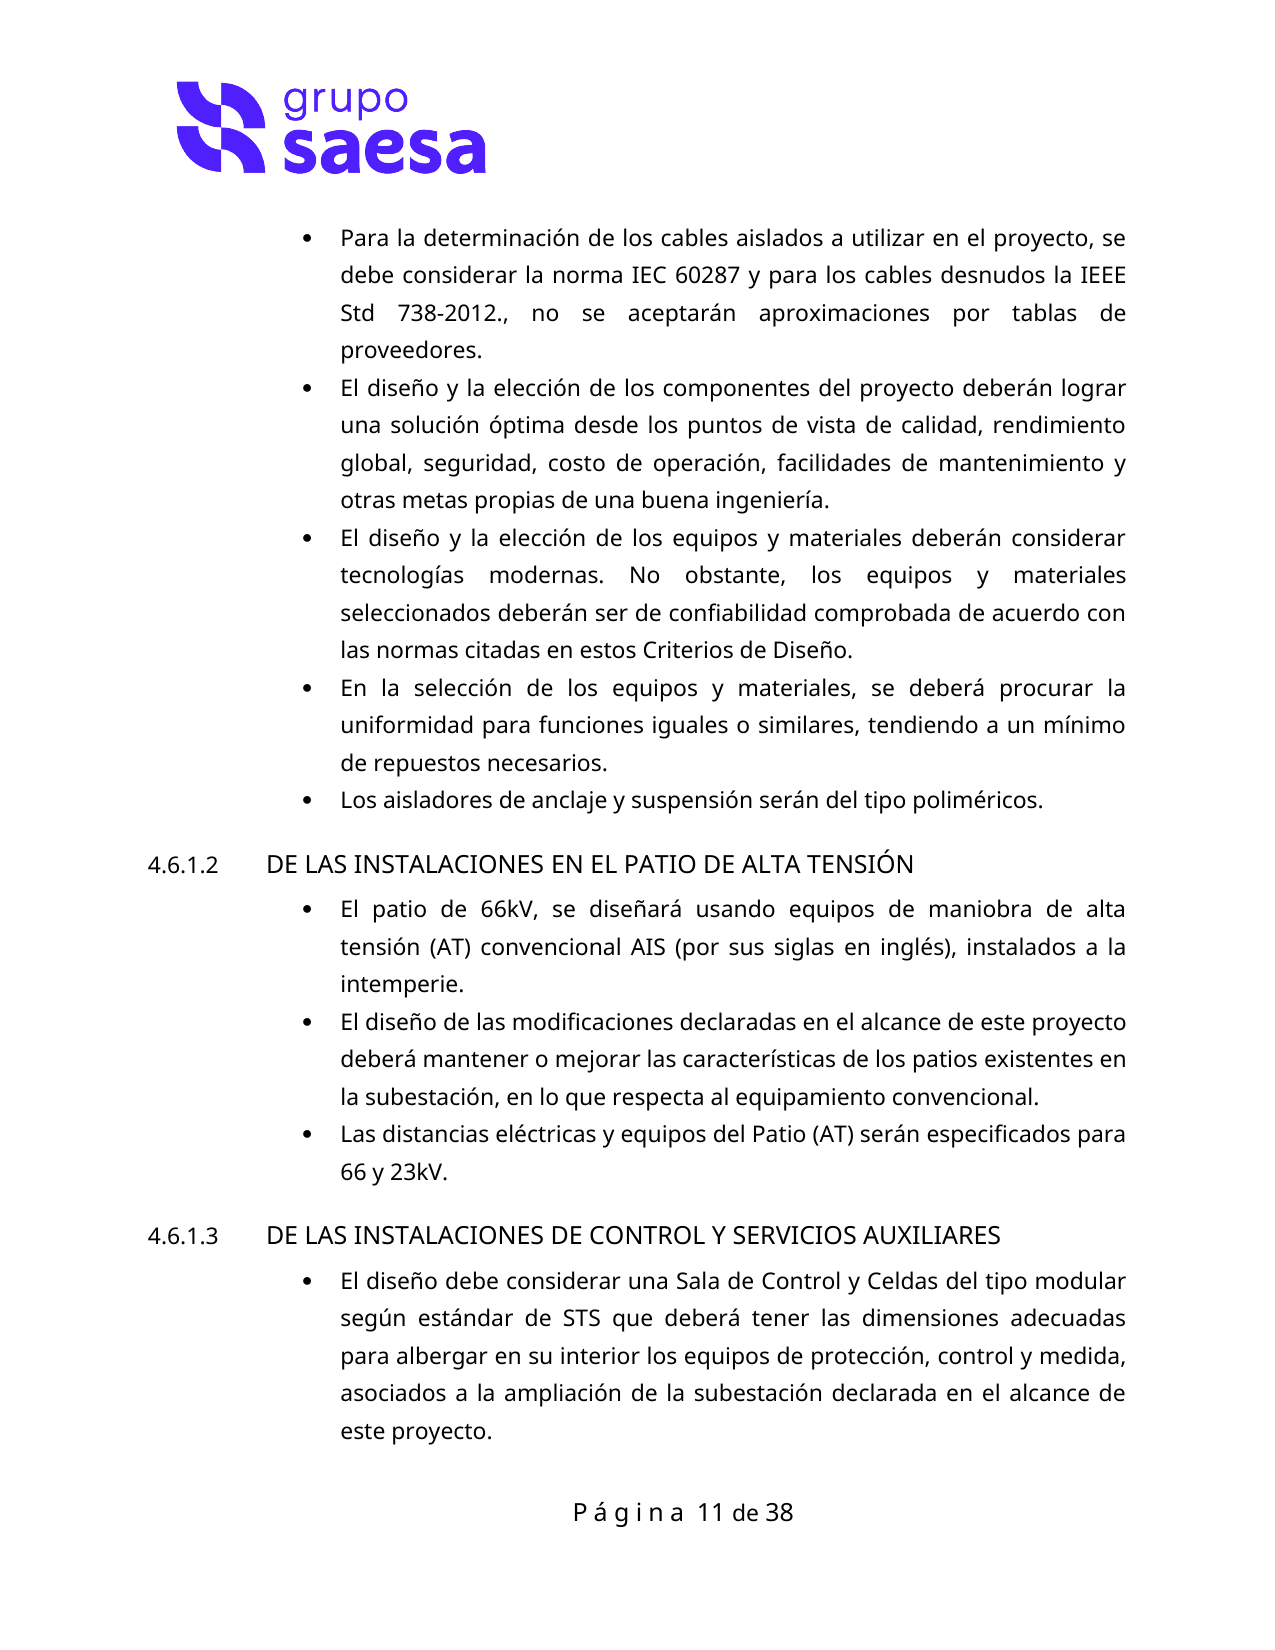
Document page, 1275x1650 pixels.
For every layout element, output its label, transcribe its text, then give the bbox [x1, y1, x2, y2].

list Los aisladores de anclaje y suspensión serán del tipo poliméricos. [303, 784, 1127, 815]
list El diseño y la elección de los equipos y materiales deberán considerar tecnologías modernas. No obstante, los equipos y materiales seleccionados deberán ser de confiabilidad comprobada de acuerdo con las normas citadas en estos Criterios de Diseño. [303, 521, 1127, 665]
subtitle DE LAS INSTALACIONES EN EL PATIO DE ALTA TENSIÓN [148, 846, 1127, 881]
list El patio de 66kV, se diseñará usando equipos de maniobra de alta tensión (AT) convencional AIS (por sus siglas en inglés), instalados a la intemperie. [303, 893, 1127, 999]
list En la selección de los equipos y materiales, se deberá procurar la uniformidad para funciones iguales o similares, tendiendo a un mínimo de repuestos necesarios. [303, 671, 1127, 778]
list El diseño de las modificaciones declaradas en el alcance de este proyecto deberá mantener o mejorar las características de los patios existentes en la subestación, en lo que respecta al equipamiento convencional. [303, 1006, 1127, 1112]
subtitle DE LAS INSTALACIONES DE CONTROL Y SERVICIOS AUXILIARES [148, 1218, 1127, 1252]
list El diseño y la elección de los componentes del proyecto deberán lograr una solución óptima desde los puntos de vista de calidad, rendimiento global, seguridad, costo de operación, facilidades de mantenimiento y otras metas propias de una buena ingeniería. [303, 371, 1127, 515]
list Para la determinación de los cables aislados a utilizar en el proyecto, se debe considerar la norma IEC 60287 y para los cables desnudos la IEEE Std 738-2012., no se aceptarán aproximaciones por tablas de proveedores. [303, 221, 1127, 365]
list Las distancias eléctricas y equipos del Patio (AT) serán especificados para 66 y 23kV. [303, 1118, 1127, 1187]
list El diseño debe considerar una Sala de Control y Celdas del tipo modular según estándar de STS que deberá tener las dimensiones adecuadas para albergar en su interior los equipos de protección, control y medida, asociados a la ampliación de la subestación declarada en el alcance de este proyecto. [303, 1264, 1127, 1446]
